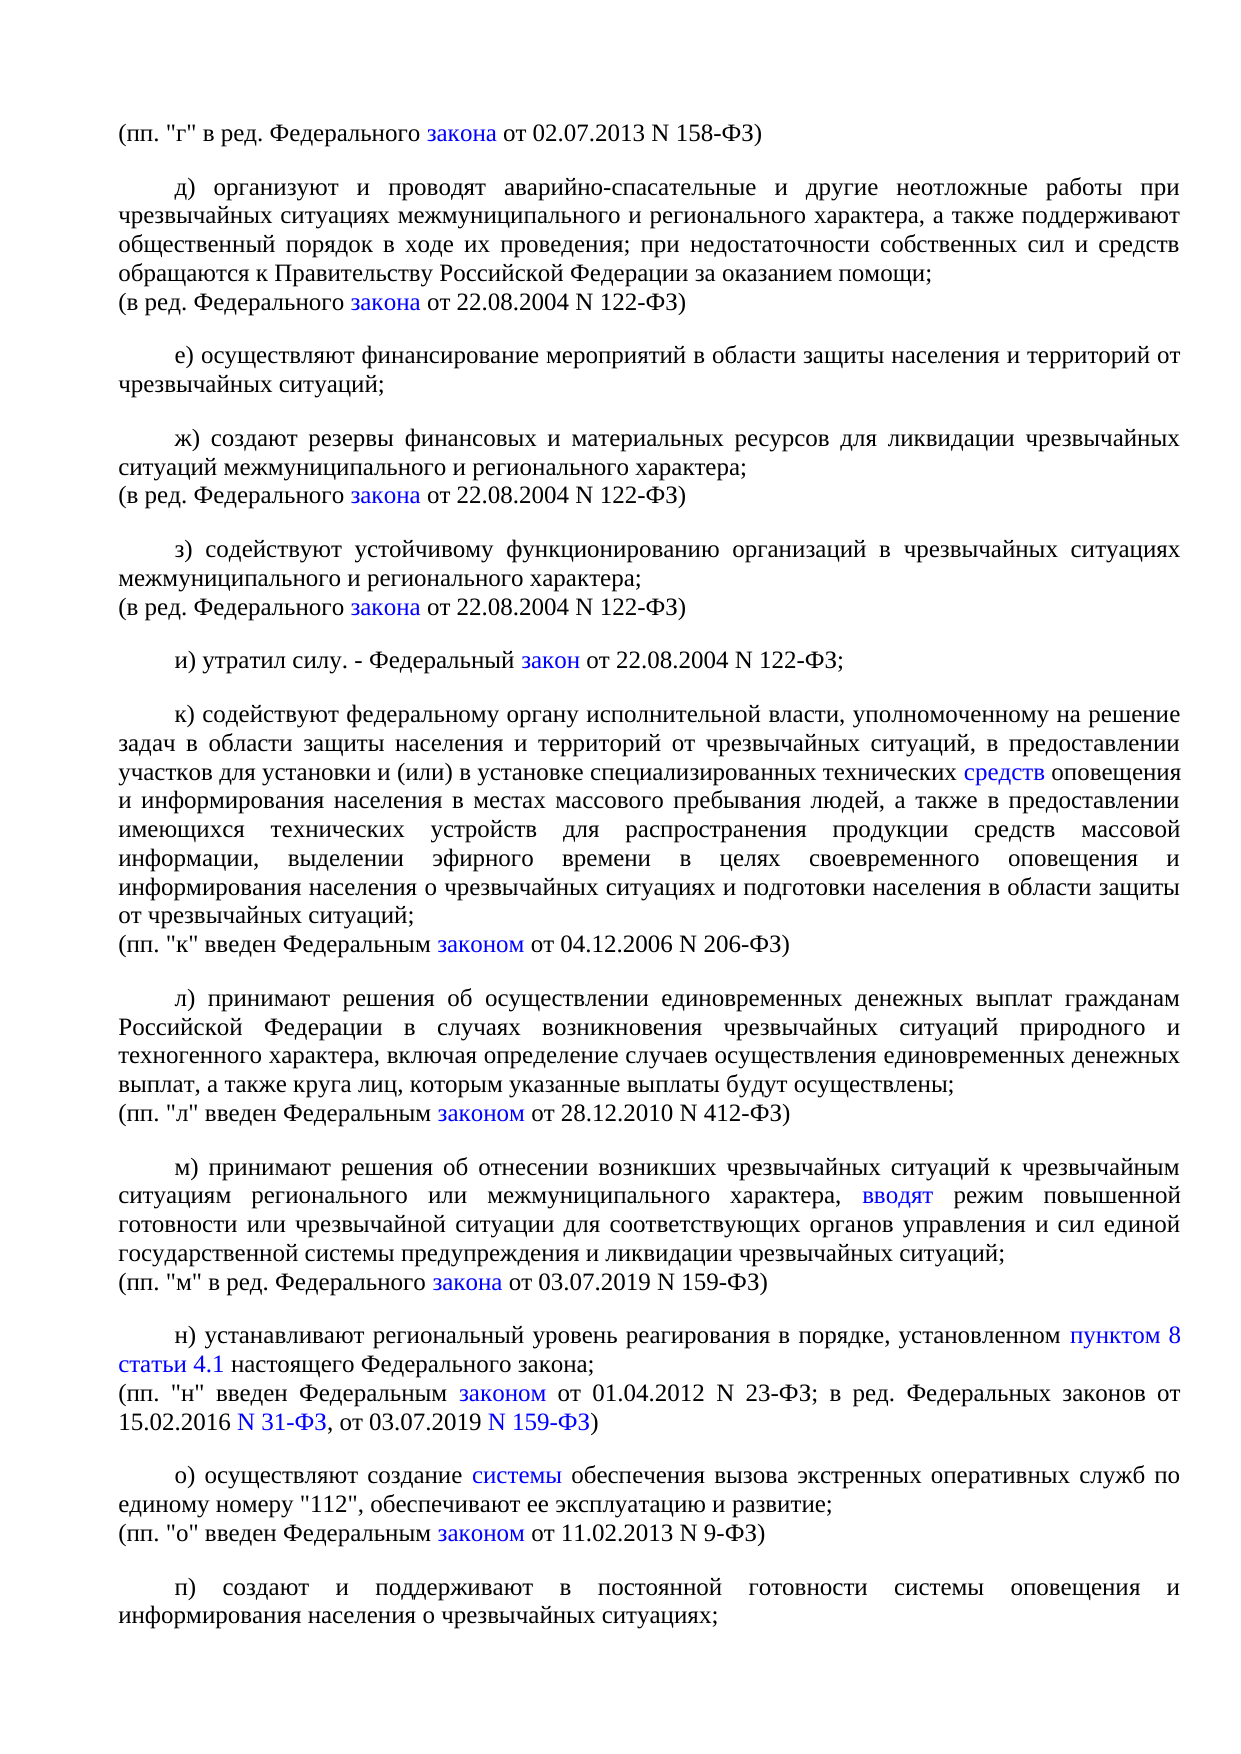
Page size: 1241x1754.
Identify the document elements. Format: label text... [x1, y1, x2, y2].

text е) осуществляют финансирование мероприятий в области защиты населения и территорий от чрезвычайных ситуаций; [118, 341, 1181, 398]
text н) устанавливают региональный уровень реагирования в порядке, установленном пунктом 8 статьи 4.1 настоящего Федерального закона; [118, 1321, 1181, 1378]
text (пп. "н" введен Федеральным законом от 01.04.2012 N 23-ФЗ; в ред. Федеральных законов от 15.02.2016 N 31-ФЗ, от 03.07.2019 N 159-ФЗ) [118, 1378, 1181, 1436]
text з) содействуют устойчивому функционированию организаций в чрезвычайных ситуациях межмуниципального и регионального характера; [118, 534, 1181, 592]
text д) организуют и проводят аварийно-спасательные и другие неотложные работы при чрезвычайных ситуациях межмуниципального и регионального характера, а также поддерживают общественный порядок в ходе их проведения; при недостаточности собственных сил и средств обращаются к Правительству Российской Федерации за оказанием помощи; [118, 172, 1181, 287]
text л) принимают решения об осуществлении единовременных денежных выплат гражданам Российской Федерации в случаях возникновения чрезвычайных ситуаций природного и техногенного характера, включая определение случаев осуществления единовременных денежных выплат, а также круга лиц, которым указанные выплаты будут осуществлены; [118, 983, 1181, 1098]
text (в ред. Федерального закона от 22.08.2004 N 122-ФЗ) [118, 481, 1181, 509]
text (пп. "м" в ред. Федерального закона от 03.07.2019 N 159-ФЗ) [118, 1267, 1181, 1296]
text (пп. "л" введен Федеральным законом от 28.12.2010 N 412-ФЗ) [118, 1098, 1181, 1127]
text п) создают и поддерживают в постоянной готовности системы оповещения и информирования населения о чрезвычайных ситуациях; [118, 1572, 1181, 1629]
text (пп. "г" в ред. Федерального закона от 02.07.2013 N 158-ФЗ) [118, 118, 1181, 147]
text к) содействуют федеральному органу исполнительной власти, уполномоченному на решение задач в области защиты населения и территорий от чрезвычайных ситуаций, в предоставлении участков для установки и (или) в установке специализированных технических средств оповещения и информирования населения в местах массового пребывания людей, а также в предоставлении имеющихся технических устройств для распространения продукции средств массовой информации, выделении эфирного времени в целях своевременного оповещения и информирования населения о чрезвычайных ситуациях и подготовки населения в области защиты от чрезвычайных ситуаций; [118, 699, 1181, 929]
text ж) создают резервы финансовых и материальных ресурсов для ликвидации чрезвычайных ситуаций межмуниципального и регионального характера; [118, 423, 1181, 481]
text (пп. "о" введен Федеральным законом от 11.02.2013 N 9-ФЗ) [118, 1518, 1181, 1547]
text м) принимают решения об отнесении возникших чрезвычайных ситуаций к чрезвычайным ситуациям регионального или межмуниципального характера, вводят режим повышенной готовности или чрезвычайной ситуации для соответствующих органов управления и сил единой государственной системы предупреждения и ликвидации чрезвычайных ситуаций; [118, 1152, 1181, 1267]
text (в ред. Федерального закона от 22.08.2004 N 122-ФЗ) [118, 592, 1181, 621]
text (пп. "к" введен Федеральным законом от 04.12.2006 N 206-ФЗ) [118, 929, 1181, 958]
text о) осуществляют создание системы обеспечения вызова экстренных оперативных служб по единому номеру "112", обеспечивают ее эксплуатацию и развитие; [118, 1461, 1181, 1518]
text (в ред. Федерального закона от 22.08.2004 N 122-ФЗ) [118, 287, 1181, 316]
text и) утратил силу. - Федеральный закон от 22.08.2004 N 122-ФЗ; [118, 646, 1181, 674]
